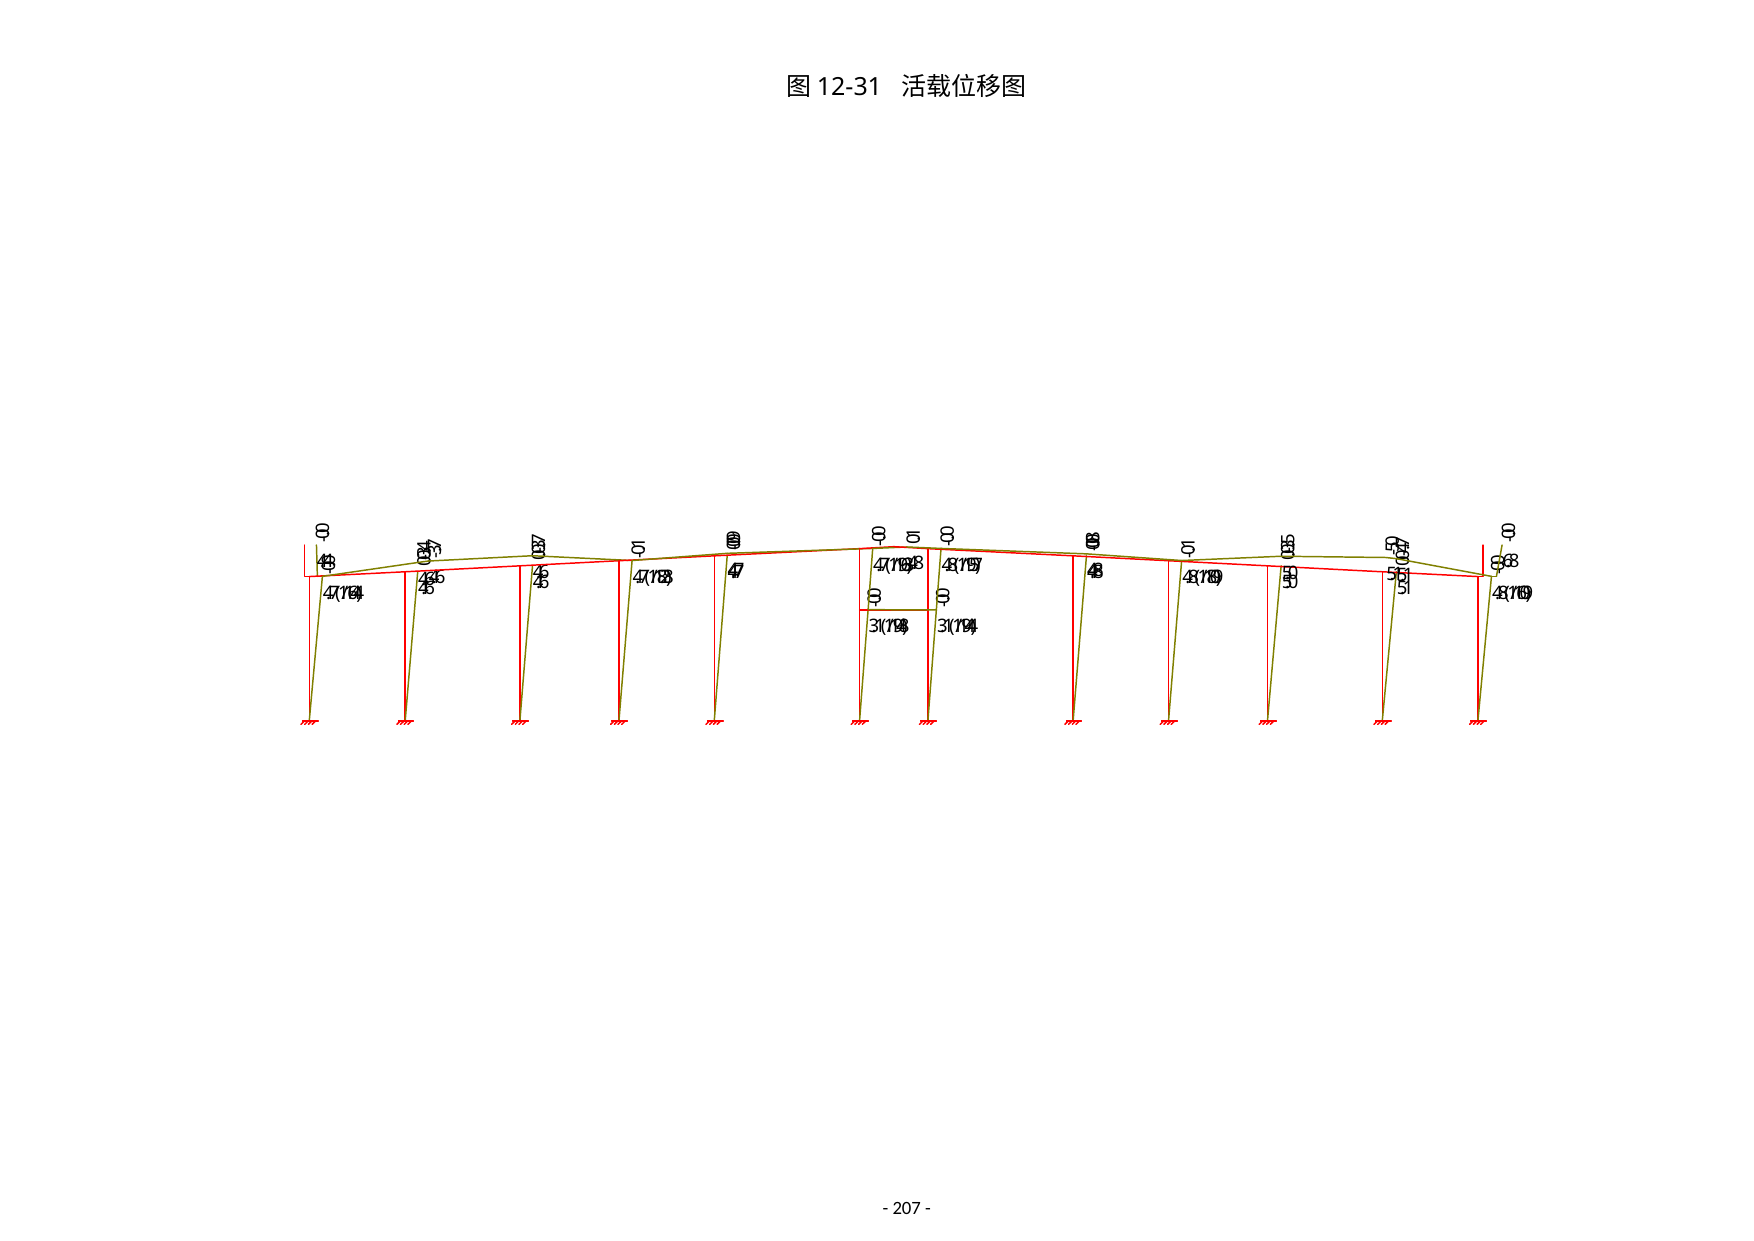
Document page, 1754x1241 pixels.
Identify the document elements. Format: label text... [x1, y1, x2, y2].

text 图12-31 活载位移图 [148, 61, 1665, 108]
